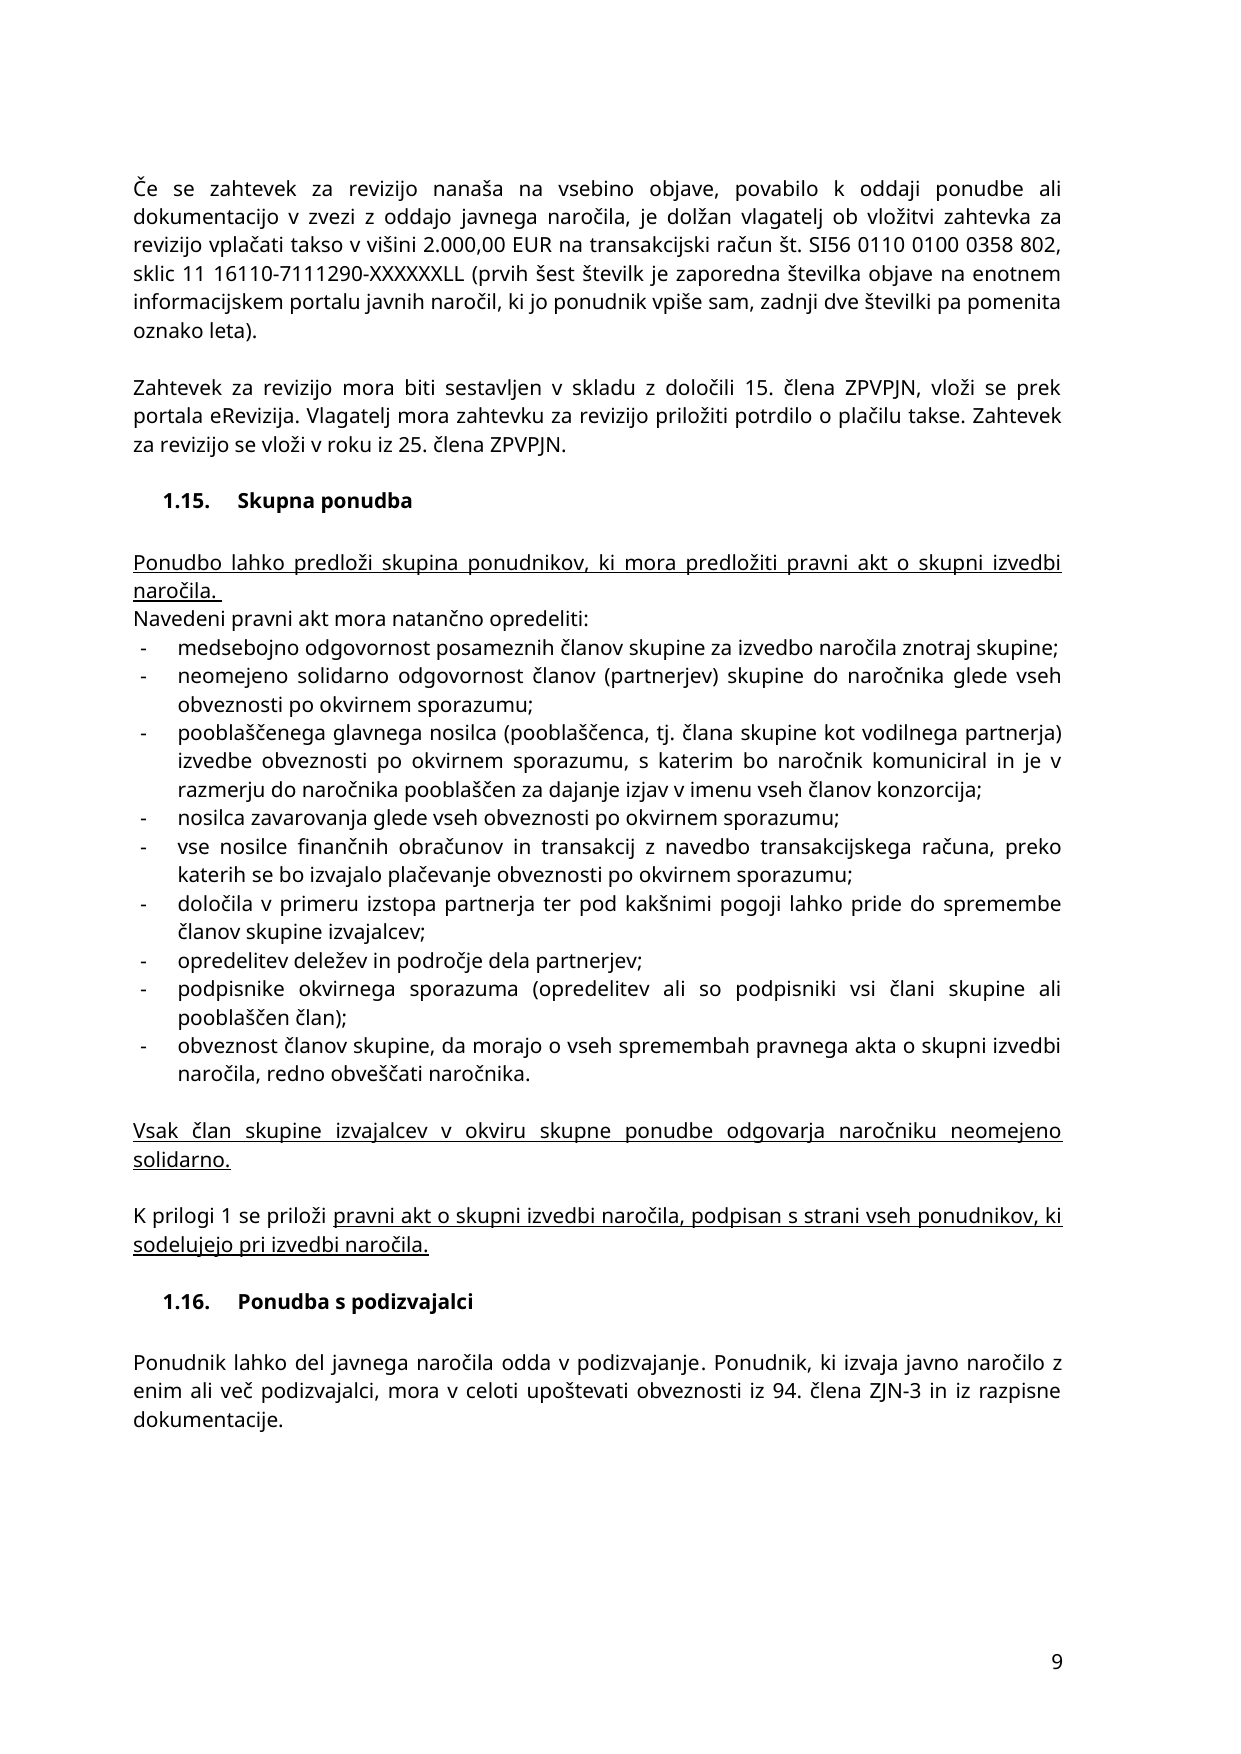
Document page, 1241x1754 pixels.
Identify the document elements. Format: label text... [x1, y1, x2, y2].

text Ponudbo lahko predloži skupina ponudnikov, ki mora predložiti pravni akt o skupni izvedbi naročila. [133, 548, 1063, 604]
text Navedeni pravni akt mora natančno opredeliti: [133, 604, 1063, 633]
text Zahtevek za revizijo mora biti sestavljen v skladu z določili 15. člena ZPVPJN, vloži se prek portala eRevizija. Vlagatelj mora zahtevku za revizijo priložiti potrdilo o plačilu takse. Zahtevek za revizijo se vloži v roku iz 25. člena ZPVPJN. [133, 373, 1063, 458]
list določila v primeru izstopa partnerja ter pod kakšnimi pogoji lahko pride do spremembe članov skupine izvajalcev; [140, 889, 1063, 946]
text Če se zahtevek za revizijo nanaša na vsebino objave, povabilo k oddaji ponudbe ali dokumentacijo v zvezi z oddajo javnega naročila, je dolžan vlagatelj ob vložitvi zahtevka za revizijo vplačati takso v višini 2.000,00 EUR na transakcijski račun št. SI56 0110 0100 0358 802, sklic 11 16110-7111290-XXXXXXLL (prvih šest številk je zaporedna številka objave na enotnem informacijskem portalu javnih naročil, ki jo ponudnik vpiše sam, zadnji dve številki pa pomenita oznako leta). [133, 174, 1063, 344]
list vse nosilce finančnih obračunov in transakcij z navedbo transakcijskega računa, preko katerih se bo izvajalo plačevanje obveznosti po okvirnem sporazumu; [140, 832, 1063, 889]
list podpisnike okvirnega sporazuma (opredelitev ali so podpisniki vsi člani skupine ali pooblaščen član); [140, 974, 1063, 1031]
list medsebojno odgovornost posameznih članov skupine za izvedbo naročila znotraj skupine; [140, 633, 1063, 661]
text K prilogi 1 se priloži pravni akt o skupni izvedbi naročila, podpisan s strani vseh ponudnikov, ki sodelujejo pri izvedbi naročila. [133, 1202, 1063, 1258]
list Skupna ponudba [162, 487, 1063, 515]
text Vsak član skupine izvajalcev v okviru skupne ponudbe odgovarja naročniku neomejeno solidarno. [133, 1116, 1063, 1141]
list nosilca zavarovanja glede vseh obveznosti po okvirnem sporazumu; [140, 803, 1063, 832]
list pooblaščenega glavnega nosilca (pooblaščenca, tj. člana skupine kot vodilnega partnerja) izvedbe obveznosti po okvirnem sporazumu, s katerim bo naročnik komuniciral in je v razmerju do naročnika pooblaščen za dajanje izjav v imenu vseh članov konzorcija; [140, 718, 1063, 803]
text Ponudnik lahko del javnega naročila odda v podizvajanje. Ponudnik, ki izvaja javno naročilo z enim ali več podizvajalci, mora v celoti upoštevati obveznosti iz 94. člena ZJN-3 in iz razpisne dokumentacije. [133, 1348, 1063, 1433]
list opredelitev deležev in področje dela partnerjev; [140, 946, 1063, 974]
list neomejeno solidarno odgovornost članov (partnerjev) skupine do naročnika glede vseh obveznosti po okvirnem sporazumu; [140, 661, 1063, 718]
text Vsak član skupine izvajalcev v okviru skupne ponudbe odgovarja naročniku neomejeno solidarno. [133, 1142, 1063, 1173]
list Ponudba s podizvajalci [162, 1287, 1063, 1315]
list obveznost članov skupine, da morajo o vseh spremembah pravnega akta o skupni izvedbi naročila, redno obveščati naročnika. [140, 1031, 1063, 1088]
